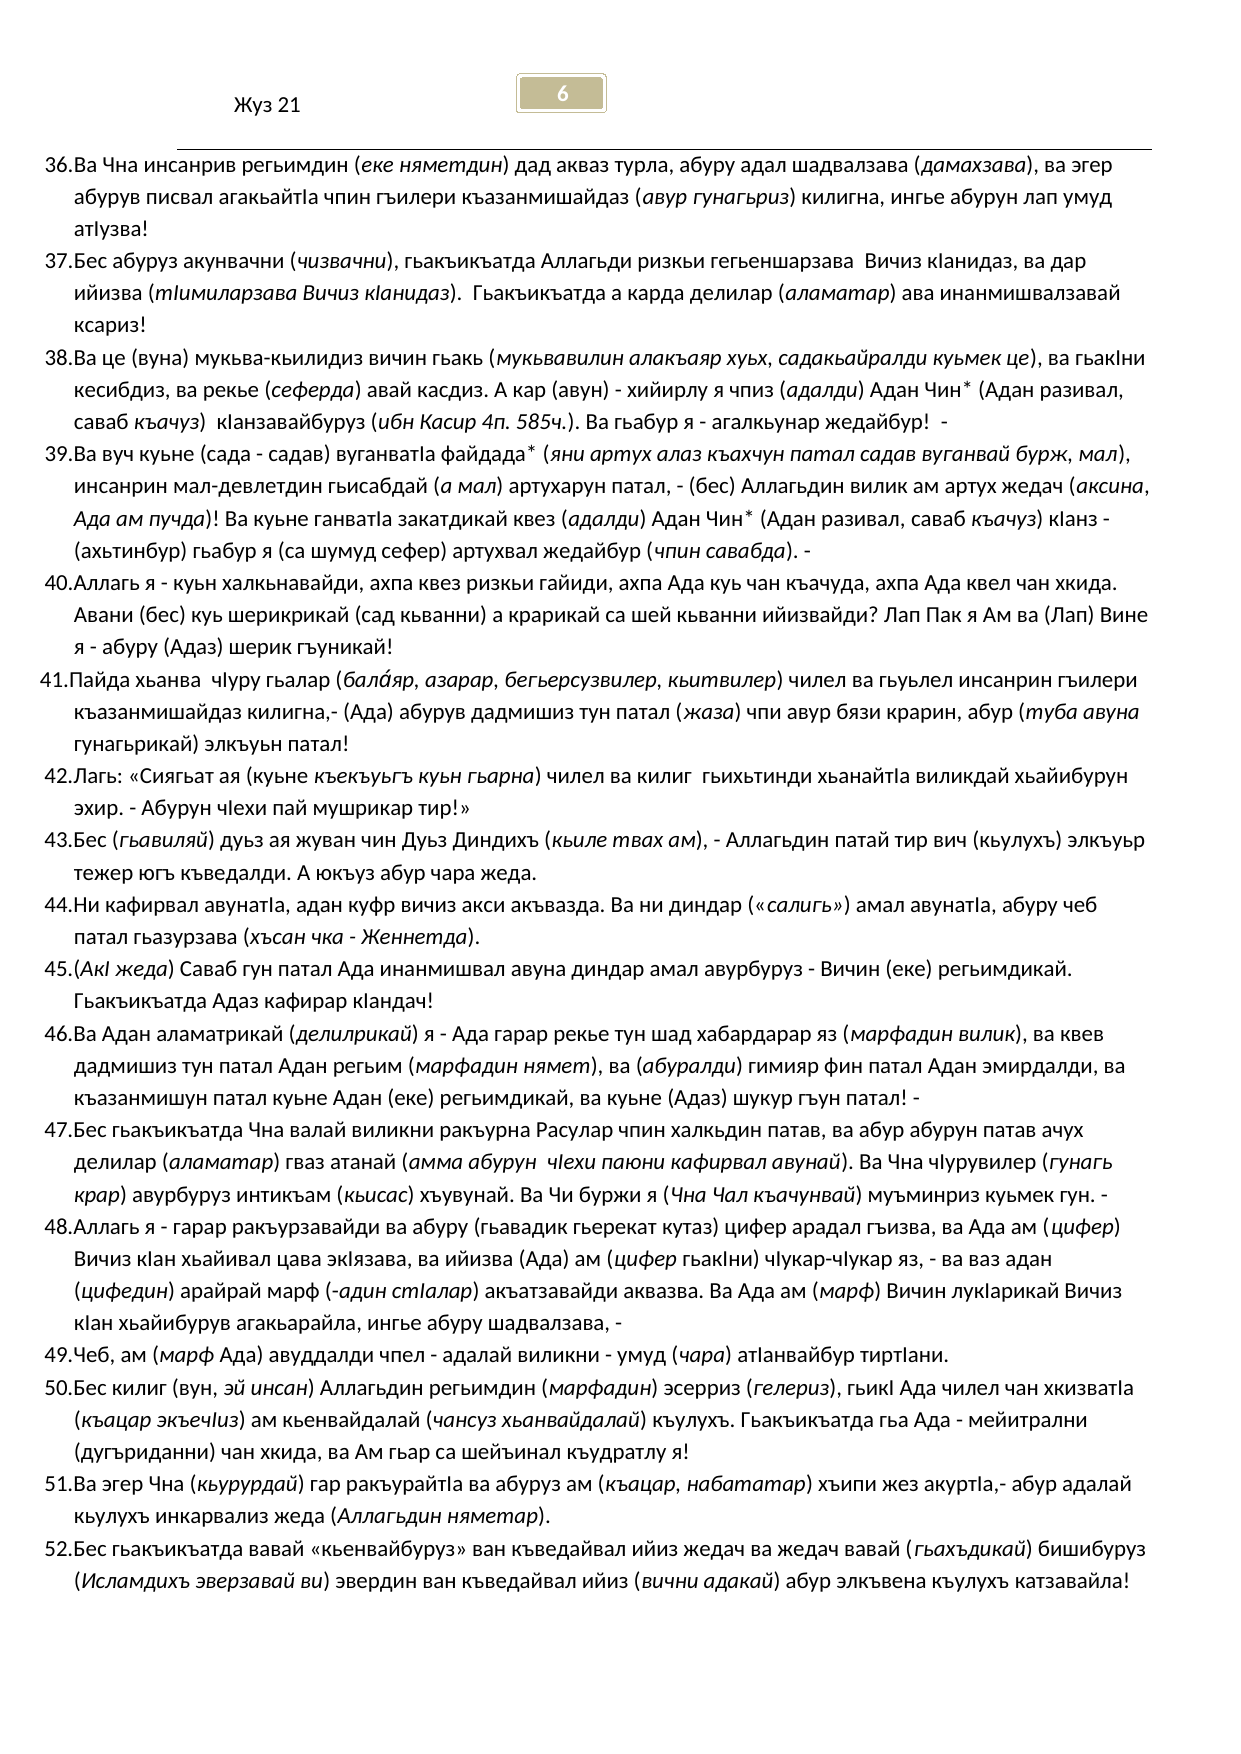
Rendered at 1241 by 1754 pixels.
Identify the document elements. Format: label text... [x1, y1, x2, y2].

text 41.Пайда хьанва чIуру гьалар (бала́яр, азарар, бегьерсузвилер, кьитвилер) чилел ва гьуьлел инсанрин гъилери къазанмишайдаз килигна,- (Ада) абурув дадмишиз тун патал (жаза) чпи авур бязи крарин, абур (туба авуна гунагьрикай) элкъуьн патал! [29, 665, 1152, 757]
text 50.Бес килиг (вун, эй инсан) Аллагьдин регьимдин (марфадин) эсерриз (гелериз), гьикI Ада чилел чан хкизватIа (къацар экъечIиз) ам кьенвайдалай (чансуз хьанвайдалай) къулухъ. Гьакъикъатда гьа Ада - мейитрални (дугъриданни) чан хкида, ва Ам гьар са шейъинал къудратлу я! [44, 1373, 1152, 1465]
text 47.Бес гьакъикъатда Чна валай виликни ракъурна Расулар чпин халкьдин патав, ва абур абурун патав ачух делилар (аламатар) гваз атанай (амма абурун чIехи паюни кафирвал авунай). Ва Чна чIурувилер (гунагь крар) авурбуруз интикъам (кьисас) хъувунай. Ва Чи буржи я (Чна Чал къачунвай) муъминриз куьмек гун. - [44, 1115, 1152, 1208]
text 43.Бес (гьавиляй) дуьз ая жуван чин Дуьз Диндихъ (кьиле твах ам), - Аллагьдин патай тир вич (кьулухъ) элкъуьр тежер югъ къведалди. А юкъуз абур чара жеда. [44, 826, 1152, 886]
text 51.Ва эгер Чна (кьурурдай) гар ракъурайтIа ва абуруз ам (къацар, набататар) хъипи жез акуртIа,- абур адалай кьулухъ инкарвализ жеда (Аллагьдин няметар). [44, 1469, 1152, 1529]
text 46.Ва Адан аламатрикай (делилрикай) я - Ада гарар рекье тун шад хабардарар яз (марфадин вилик), ва квев дадмишиз тун патал Адан регьим (марфадин нямет), ва (абуралди) гимияр фин патал Адан эмирдалди, ва къазанмишун патал куьне Адан (еке) регьимдикай, ва куьне (Адаз) шукур гъун патал! - [44, 1019, 1152, 1111]
text 42.Лагь: «Сиягьат ая (куьне къекъуьгъ куьн гьарна) чилел ва килиг гьихьтинди хьанайтIа виликдай хьайибурун эхир. - Абурун чIехи пай мушрикар тир!» [44, 761, 1152, 821]
list Бес абуруз акунвачни (чизвачни), гьакъикъатда Аллагьди ризкьи гегьеншарзава Вичиз кIанидаз, ва дар ийизва (тIимиларзава Вичиз кIанидаз). Гьакъикъатда а карда делилар (аламатар) ава инанмишвалзавай ксариз! [44, 246, 1152, 339]
text 49.Чеб, ам (марф Ада) авуддалди чпел - адалай виликни - умуд (чара) атIанвайбур тиртIани. [44, 1341, 1152, 1369]
list 40.Аллагь я - куьн халкьнавайди, ахпа квез ризкьи гайиди, ахпа Ада куь чан къачуда, ахпа Ада квел чан хкида. Авани (бес) куь шерикрикай (сад кьванни) а крарикай са шей кьванни ийизвайди? Лап Пак я Ам ва (Лап) Вине я - абуру (Адаз) шерик гъуникай! [44, 568, 1152, 661]
list Ва Чна инсанрив регьимдин (еке няметдин) дад акваз турла, абуру адал шадвалзава (дамахзава), ва эгер абурув писвал агакьайтIа чпин гъилери къазанмишайдаз (авур гунагьриз) килигна, ингье абурун лап умуд атIузва! [44, 150, 1152, 242]
text 39.Ва вуч куьне (сада - садав) вуганватIа файдада* (яни артух алаз къахчун патал садав вуганвай бурж, мал), инсанрин мал-девлетдин гьисабдай (а мал) артухарун патал, - (бес) Аллагьдин вилик ам артух жедач (аксина, Ада ам пучда)! Ва куьне ганватIа закатдикай квез (адалди) Адан Чин* (Адан разивал, саваб къачуз) кIанз - (ахьтинбур) гьабур я (са шумуд сефер) артухвал жедайбур (чпин савабда). - [44, 439, 1152, 564]
text 44.Ни кафирвал авунатIа, адан куфр вичиз акси акъвазда. Ва ни диндар («салигь») амал авунатIа, абуру чеб патал гьазурзава (хъсан чка - Женнетда). [44, 890, 1152, 950]
text 52.Бес гьакъикъатда вавай «кьенвайбуруз» ван къведайвал ийиз жедач ва жедач вавай (гьахъдикай) бишибуруз (Исламдихъ эверзавай ви) эвердин ван къведайвал ийиз (вични адакай) абур элкъвена къулухъ катзавайла! [44, 1534, 1152, 1594]
text 38.Ва це (вуна) мукьва-кьилидиз вичин гьакь (мукьвавилин алакъаяр хуьх, садакьайралди куьмек це), ва гьакIни кесибдиз, ва рекье (сеферда) авай касдиз. А кар (авун) - хийирлу я чпиз (адалди) Адан Чин* (Адан разивал, саваб къачуз) кIанзавайбуруз (ибн Касир 4п. 585ч.). Ва гьабур я - агалкьунар жедайбур! - [44, 343, 1152, 435]
text 48.Аллагь я - гарар ракъурзавайди ва абуру (гьавадик гьерекат кутаз) цифер арадал гъизва, ва Ада ам (цифер) Вичиз кIан хьайивал цава экIязава, ва ийизва (Ада) ам (цифер гьакIни) чIукар-чIукар яз, - ва ваз адан (цифедин) арайрай марф (-адин стIалар) акъатзавайди аквазва. Ва Ада ам (марф) Вичин лукIарикай Вичиз кIан хьайибурув агакьарайла, ингье абуру шадвалзава, - [44, 1212, 1152, 1336]
text 45.(АкI жеда) Саваб гун патал Ада инанмишвал авуна диндар амал авурбуруз - Вичин (еке) регьимдикай. Гьакъикъатда Адаз кафирар кIандач! [44, 954, 1152, 1014]
